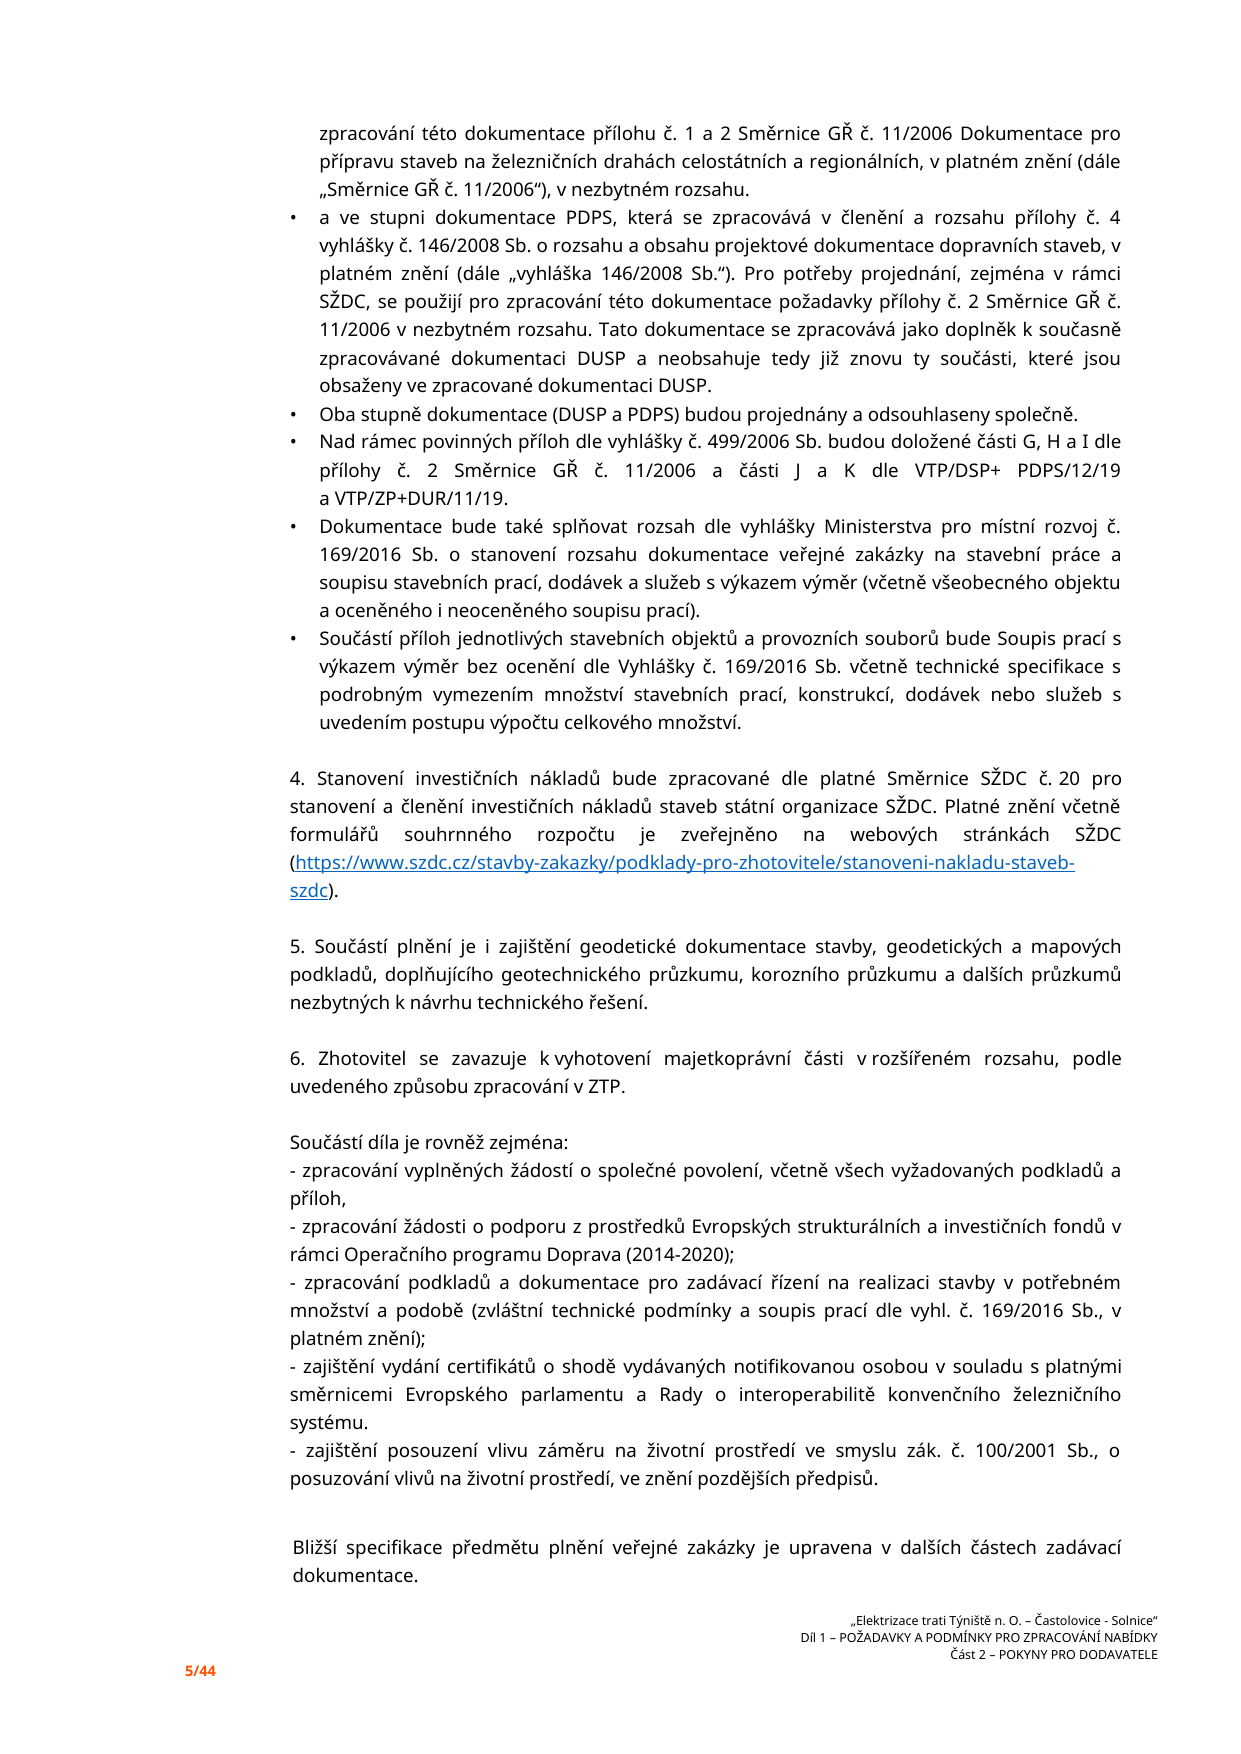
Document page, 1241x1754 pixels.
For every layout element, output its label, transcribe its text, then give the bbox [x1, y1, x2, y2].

text - zajištění posouzení vlivu záměru na životní prostředí ve smyslu zák. č. 100/2001 Sb., o posuzování vlivů na životní prostředí, ve znění pozdějších předpisů. [289, 1438, 1122, 1491]
text 5. Součástí plnění je i zajištění geodetické dokumentace stavby, geodetických a mapových podkladů, doplňujícího geotechnického průzkumu, korozního průzkumu a dalších průzkumů nezbytných k návrhu technického řešení. [289, 933, 1122, 1015]
text Součástí díla je rovněž zejména: [289, 1129, 1122, 1155]
text 4. Stanovení investičních nákladů bude zpracované dle platné Směrnice SŽDC č. 20 pro stanovení a členění investičních nákladů staveb státní organizace SŽDC. Platné znění včetně formulářů souhrnného rozpočtu je zveřejněno na webových stránkách SŽDC (https://www.szdc.cz/stavby-zakazky/podklady-pro-zhotovitele/stanoveni-nakladu-staveb-szdc). [289, 765, 1122, 903]
text - zpracování podkladů a dokumentace pro zadávací řízení na realizaci stavby v potřebném množství a podobě (zvláštní technické podmínky a soupis prací dle vyhl. č. 169/2016 Sb., v platném znění); [289, 1269, 1122, 1351]
text • Nad rámec povinných příloh dle vyhlášky č. 499/2006 Sb. budou doložené části G, H a I dle přílohy č. 2 Směrnice GŘ č. 11/2006 a části J a K dle VTP/DSP+ PDPS/12/19 a VTP/ZP+DUR/11/19. [289, 429, 1122, 510]
text • Dokumentace bude také splňovat rozsah dle vyhlášky Ministerstva pro místní rozvoj č. 169/2016 Sb. o stanovení rozsahu dokumentace veřejné zakázky na stavební práce a soupisu stavebních prací, dodávek a služeb s výkazem výměr (včetně všeobecného objektu a oceněného i neoceněného soupisu prací). [289, 513, 1122, 622]
list Bližší specifikace předmětu plnění veřejné zakázky je upravena v dalších částech zadávací dokumentace. [292, 1534, 1122, 1588]
text • Oba stupně dokumentace (DUSP a PDPS) budou projednány a odsouhlaseny společně. [289, 401, 1122, 426]
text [289, 121, 1122, 202]
text - zpracování vyplněných žádostí o společné povolení, včetně všech vyžadovaných podkladů a příloh, [289, 1157, 1122, 1211]
text 6. Zhotovitel se zavazuje k vyhotovení majetkoprávní části v rozšířeném rozsahu, podle uvedeného způsobu zpracování v ZTP. [289, 1045, 1122, 1099]
text - zajištění vydání certifikátů o shodě vydávaných notifikovanou osobou v souladu s platnými směrnicemi Evropského parlamentu a Rady o interoperabilitě konvenčního železničního systému. [289, 1353, 1122, 1435]
text • a ve stupni dokumentace PDPS, která se zpracovává v členění a rozsahu přílohy č. 4 vyhlášky č. 146/2008 Sb. o rozsahu a obsahu projektové dokumentace dopravních staveb, v platném znění (dále „vyhláška 146/2008 Sb.“). Pro potřeby projednání, zejména v rámci SŽDC, se použijí pro zpracování této dokumentace požadavky přílohy č. 2 Směrnice GŘ č. 11/2006 v nezbytném rozsahu. Tato dokumentace se zpracovává jako doplněk k současně zpracovávané dokumentaci DUSP a neobsahuje tedy již znovu ty součásti, které jsou obsaženy ve zpracované dokumentaci DUSP. [289, 205, 1122, 398]
text • Součástí příloh jednotlivých stavebních objektů a provozních souborů bude Soupis prací s výkazem výměr bez ocenění dle Vyhlášky č. 169/2016 Sb. včetně technické specifikace s podrobným vymezením množství stavebních prací, konstrukcí, dodávek nebo služeb s uvedením postupu výpočtu celkového množství. [289, 625, 1122, 734]
text - zpracování žádosti o podporu z prostředků Evropských strukturálních a investičních fondů v rámci Operačního programu Doprava (2014-2020); [289, 1213, 1122, 1267]
